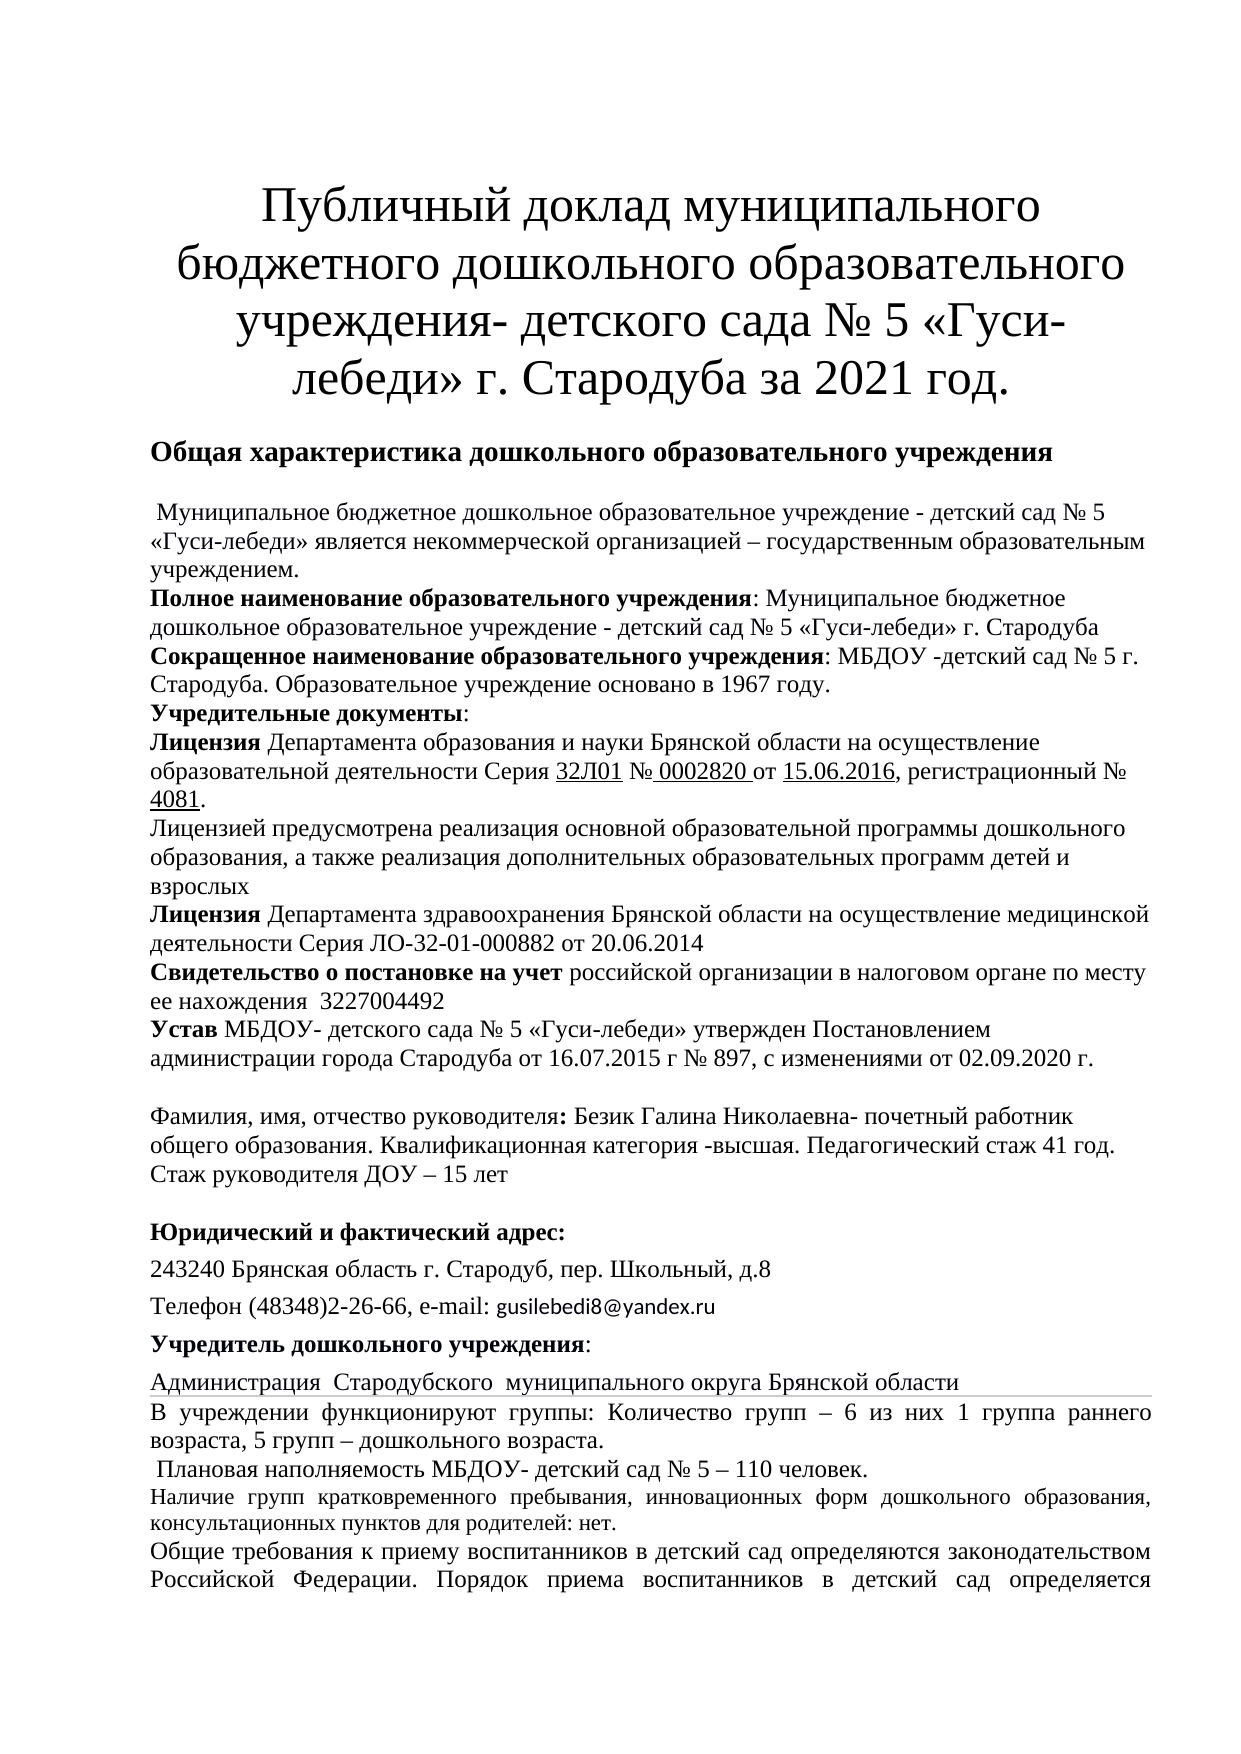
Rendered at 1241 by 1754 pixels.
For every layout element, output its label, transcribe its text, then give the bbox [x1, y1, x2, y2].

text Общая характеристика дошкольного образовательного учреждения [150, 434, 1152, 468]
text Муниципальное бюджетное дошкольное образовательное учреждение - детский сад № 5 «Гуси-лебеди» является некоммерческой организацией – государственным образовательным учреждением. [150, 497, 1152, 583]
text Лицензия Департамента здравоохранения Брянской области на осуществление медицинской деятельности Серия ЛО-32-01-000882 от 20.06.2014 [150, 899, 1152, 957]
text Юридический и фактический адрес: [150, 1217, 1152, 1245]
text Плановая наполняемость МБДОУ- детский сад № 5 – 110 человек. [150, 1454, 1152, 1483]
text Лицензией предусмотрена реализация основной образовательной программы дошкольного образования, а также реализация дополнительных образовательных программ детей и взрослых [150, 813, 1152, 899]
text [150, 1536, 1152, 1593]
text Учредитель дошкольного учреждения: [150, 1320, 1152, 1358]
text Полное наименование образовательного учреждения: Муниципальное бюджетное дошкольное образовательное учреждение - детский сад № 5 «Гуси-лебеди» г. Стародуба Сокращенное наименование образовательного учреждения: МБДОУ -детский сад № 5 г. Стародуба. Образовательное учреждение основано в 1967 году. [150, 583, 1152, 698]
text Учредительные документы: [150, 698, 1152, 727]
text 243240 Брянская область г. Стародуб, пер. Школьный, д.8 [150, 1245, 1152, 1283]
text В учреждении функционируют группы: Количество групп – 6 из них 1 группа раннего возраста, 5 групп – дошкольного возраста. [150, 1397, 1152, 1454]
text Наличие групп кратковременного пребывания, инновационных форм дошкольного образования, консультационных пунктов для родителей: нет. [150, 1483, 1152, 1536]
text Публичный доклад муниципального бюджетного дошкольного образовательного учреждения- детского сада № 5 «Гуси-лебеди» г. Стародуба за 2021 год. [150, 175, 1152, 405]
text Свидетельство о постановке на учет российской организации в налоговом органе по месту ее нахождения 3227004492 [150, 957, 1152, 1014]
text Фамилия, имя, отчество руководителя: Безик Галина Николаевна- почетный работник общего образования. Квалификационная категория -высшая. Педагогический стаж 41 год. Стаж руководителя ДОУ – 15 лет [150, 1101, 1152, 1187]
text Администрация Стародубского муниципального округа Брянской области [150, 1358, 1152, 1395]
text Лицензия Департамента образования и науки Брянской области на осуществление образовательной деятельности Серия 32Л01 № 0002820 от 15.06.2016, регистрационный № 4081. [150, 727, 1152, 813]
text Устав МБДОУ- детского сада № 5 «Гуси-лебеди» утвержден Постановлением администрации города Стародуба от 16.07.2015 г № 897, с изменениями от 02.09.2020 г. [150, 1014, 1152, 1072]
text Телефон (48348)2-26-66, e-mail: gusilebedi8@yandex.ru [150, 1283, 1152, 1320]
